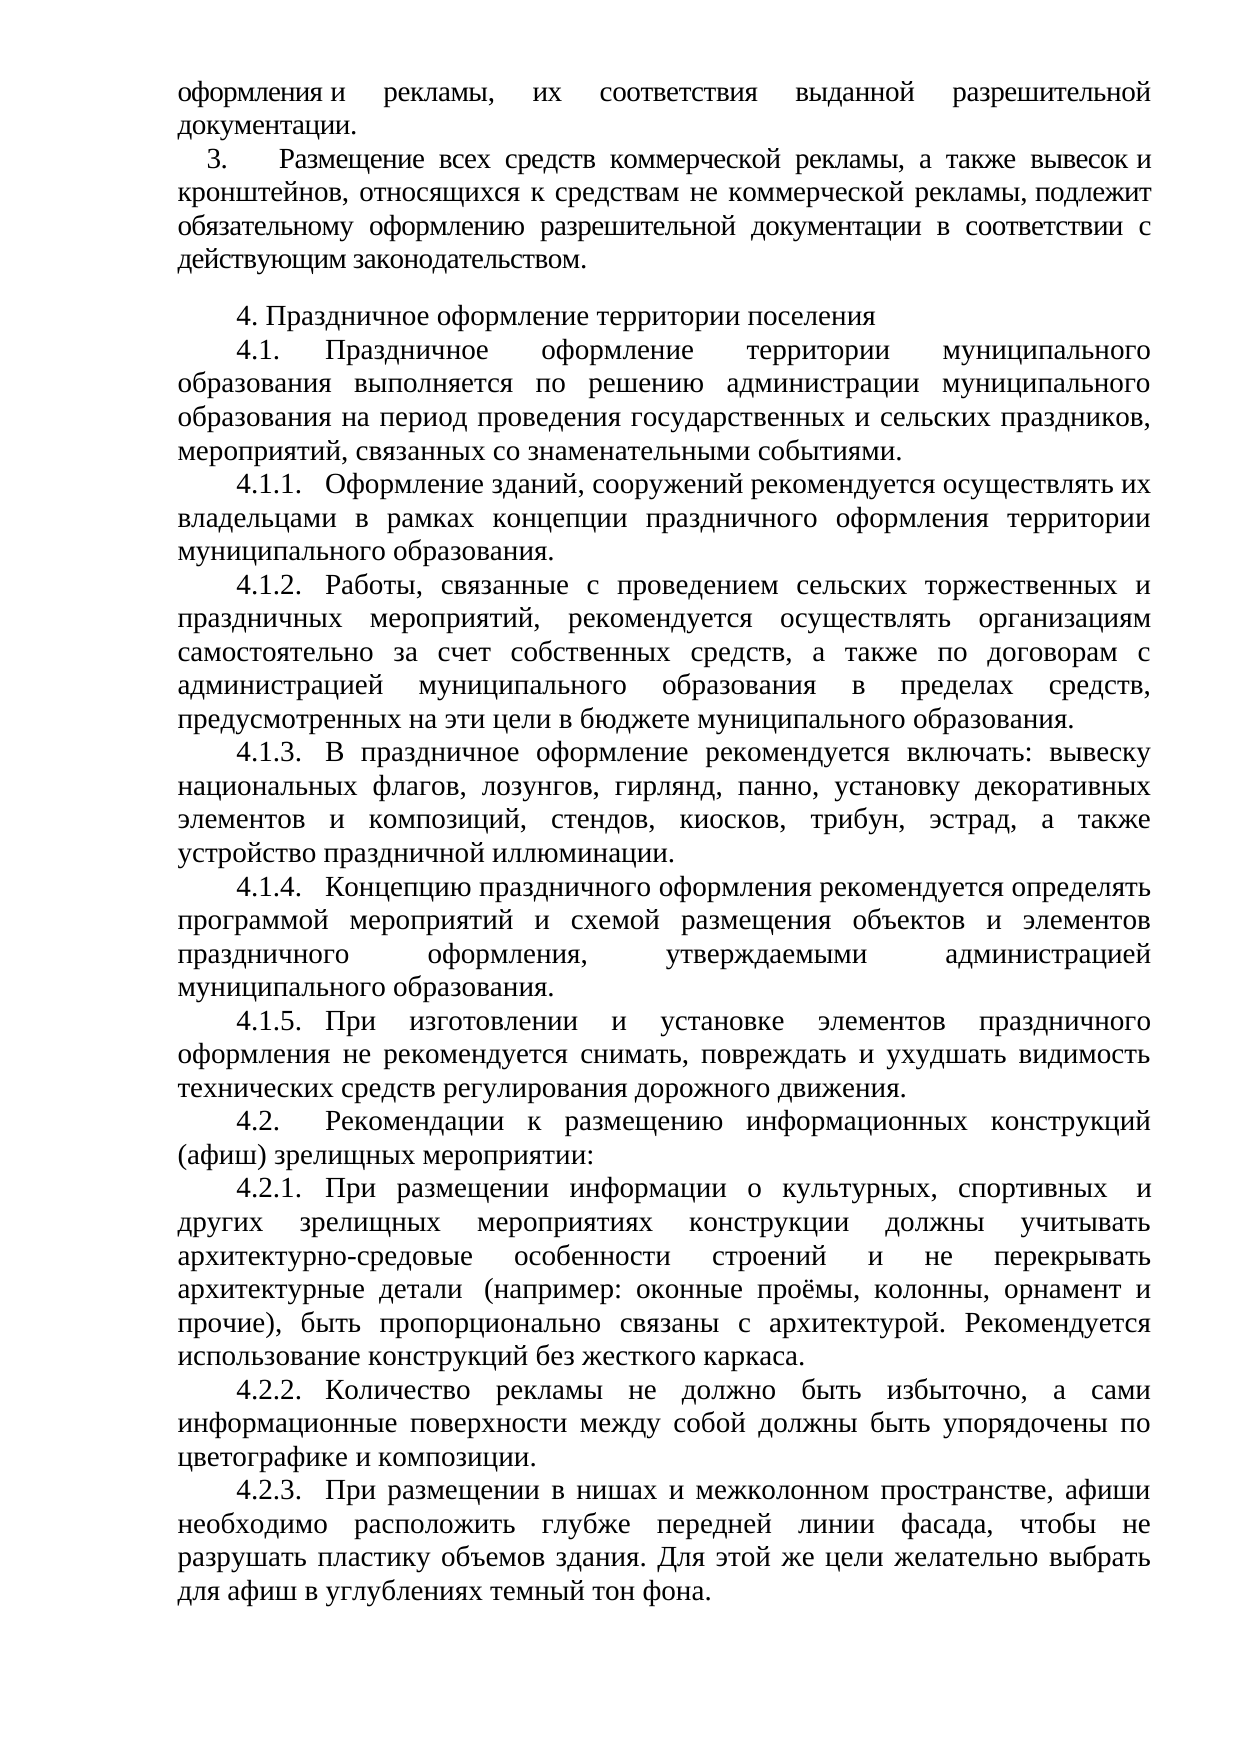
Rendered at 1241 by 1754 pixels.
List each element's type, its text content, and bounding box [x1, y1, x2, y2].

list Количество рекламы не должно быть избыточно, а сами информационные поверхности между собой должны быть упорядочены по цветографике и композиции. [177, 1372, 1152, 1472]
list Работы, связанные с проведением сельских торжественных и праздничных мероприятий, рекомендуется осуществлять организациям самостоятельно за счет собственных средств, а также по договорам с администрацией муниципального образования в пределах средств, предусмотренных на эти цели в бюджете муниципального образования. [177, 567, 1152, 734]
list Рекомендации к размещению информационных конструкций (афиш) зрелищных мероприятии: [177, 1103, 1152, 1171]
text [177, 74, 1152, 141]
list При размещении информации о культурных, спортивных и других зрелищных мероприятиях конструкции должны учитывать архитектурно-средовые особенности строений и не перекрывать архитектурные детали (например: оконные проёмы, колонны, орнамент и прочие), быть пропорционально связаны с архитектурой. Рекомендуется использование конструкций без жесткого каркаса. [177, 1171, 1152, 1372]
text 3. Размещение всех средств коммерческой рекламы, а также вывесок и кронштейнов, относящихся к средствам не коммерческой рекламы, подлежит обязательному оформлению разрешительной документации в соответствии с действующим законодательством. [177, 141, 1152, 275]
list При изготовлении и установке элементов праздничного оформления не рекомендуется снимать, повреждать и ухудшать видимость технических средств регулирования дорожного движения. [177, 1003, 1152, 1103]
list Оформление зданий, сооружений рекомендуется осуществлять их владельцами в рамках концепции праздничного оформления территории муниципального образования. [177, 466, 1152, 567]
text 4. Праздничное оформление территории поселения [236, 298, 1152, 332]
list Праздничное оформление территории муниципального образования выполняется по решению администрации муниципального образования на период проведения государственных и сельских праздников, мероприятий, связанных со знаменательными событиями. [177, 332, 1152, 466]
list При размещении в нишах и межколонном пространстве, афиши необходимо расположить глубже передней линии фасада, чтобы не разрушать пластику объемов здания. Для этой же цели желательно выбрать для афиш в углублениях темный тон фона. [177, 1472, 1152, 1607]
list В праздничное оформление рекомендуется включать: вывеску национальных флагов, лозунгов, гирлянд, панно, установку декоративных элементов и композиций, стендов, киосков, трибун, эстрад, а также устройство праздничной иллюминации. [177, 734, 1152, 869]
list Концепцию праздничного оформления рекомендуется определять программой мероприятий и схемой размещения объектов и элементов праздничного оформления, утверждаемыми администрацией муниципального образования. [177, 869, 1152, 1003]
